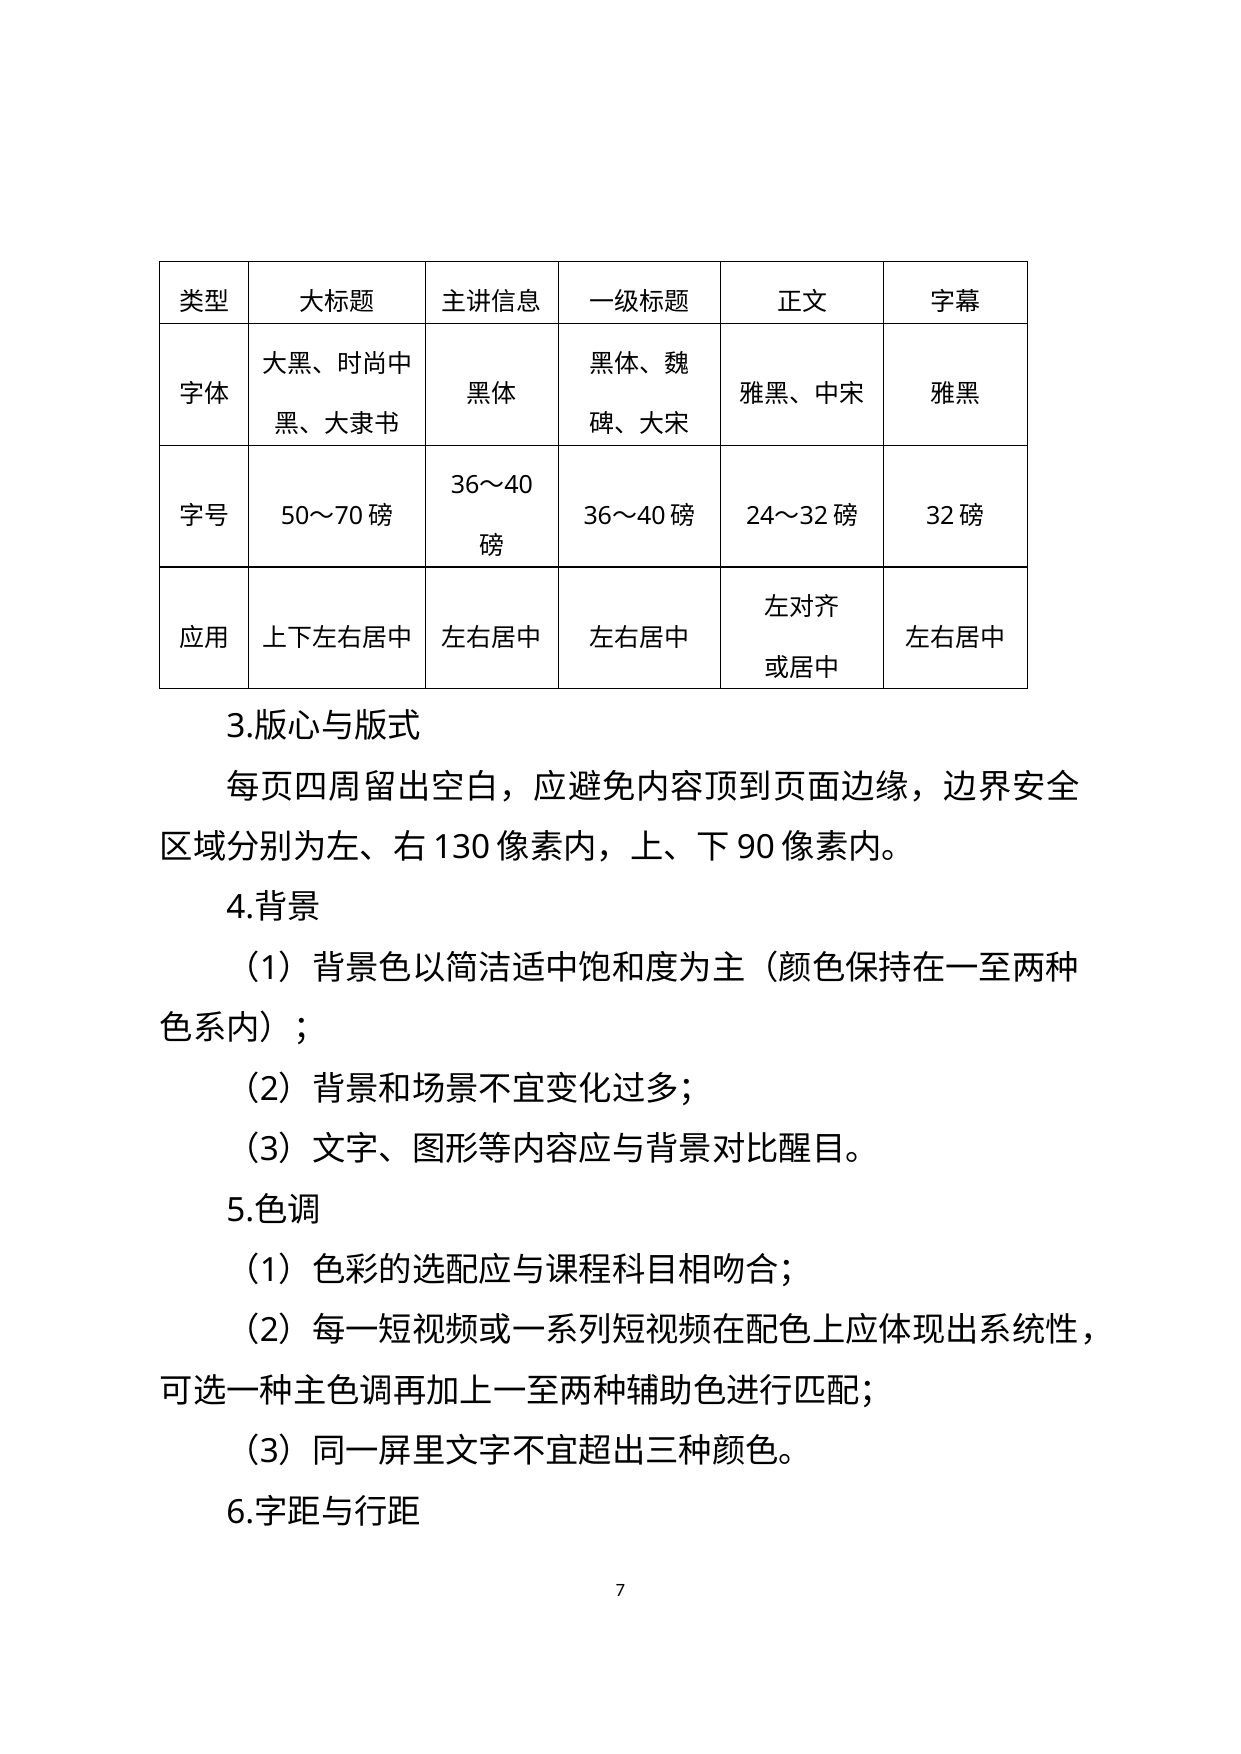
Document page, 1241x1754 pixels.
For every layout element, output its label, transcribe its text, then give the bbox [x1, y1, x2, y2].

table_cell 左右居中 [884, 568, 1027, 688]
text 每页四周留出空白，应避免内容顶到页面边缘，边界安全区域分别为左、右130像素内，上、下90像素内。 [159, 750, 1081, 871]
table_cell 36～ [559, 446, 720, 566]
table_header 主讲信息 [426, 262, 558, 323]
table_header 正文 [721, 262, 883, 323]
table_header 大标题 [249, 262, 425, 323]
text 5.色调 [159, 1173, 1081, 1233]
table_header 类型 [160, 262, 248, 323]
text 4.背景 [159, 871, 1081, 931]
table_cell 雅黑 [884, 324, 1027, 444]
table_cell 50～ [249, 446, 425, 566]
table_cell 字体 [160, 324, 248, 444]
text 6.字距与行距 [159, 1475, 1081, 1535]
text 3.版心与版式 [159, 689, 1081, 750]
table_header 字幕 [884, 262, 1027, 323]
table_cell 字号 [160, 446, 248, 566]
table_header 一级标题 [559, 262, 720, 323]
table_cell 左对齐 或居中 [721, 568, 883, 688]
table_cell [884, 446, 1027, 566]
text （1）色彩的选配应与课程科目相吻合； [159, 1233, 1081, 1293]
table_cell 左右居中 [426, 568, 558, 688]
text （3）文字、图形等内容应与背景对比醒目。 [159, 1112, 1081, 1173]
table_cell 黑体 [426, 324, 558, 444]
table_cell 左右居中 [559, 568, 720, 688]
text （2）每一短视频或一系列短视频在配色上应体现出系统性，可选一种主色调再加上一至两种辅助色进行匹配； [159, 1293, 1081, 1414]
text （2）背景和场景不宜变化过多； [159, 1052, 1081, 1112]
table_cell 雅黑、中宋 [721, 324, 883, 444]
table_cell 上下左右居中 [249, 568, 425, 688]
table_cell 36～ [426, 446, 558, 566]
text （1）背景色以简洁适中饱和度为主（颜色保持在一至两种色系内）； [159, 931, 1081, 1052]
table_cell 黑体、魏碑、大宋 [559, 324, 720, 444]
text （3）同一屏里文字不宜超出三种颜色。 [159, 1414, 1081, 1475]
table_cell 应用 [160, 568, 248, 688]
table_cell 24～ [721, 446, 883, 566]
table_cell 大黑、时尚中黑、大隶书 [249, 324, 425, 444]
